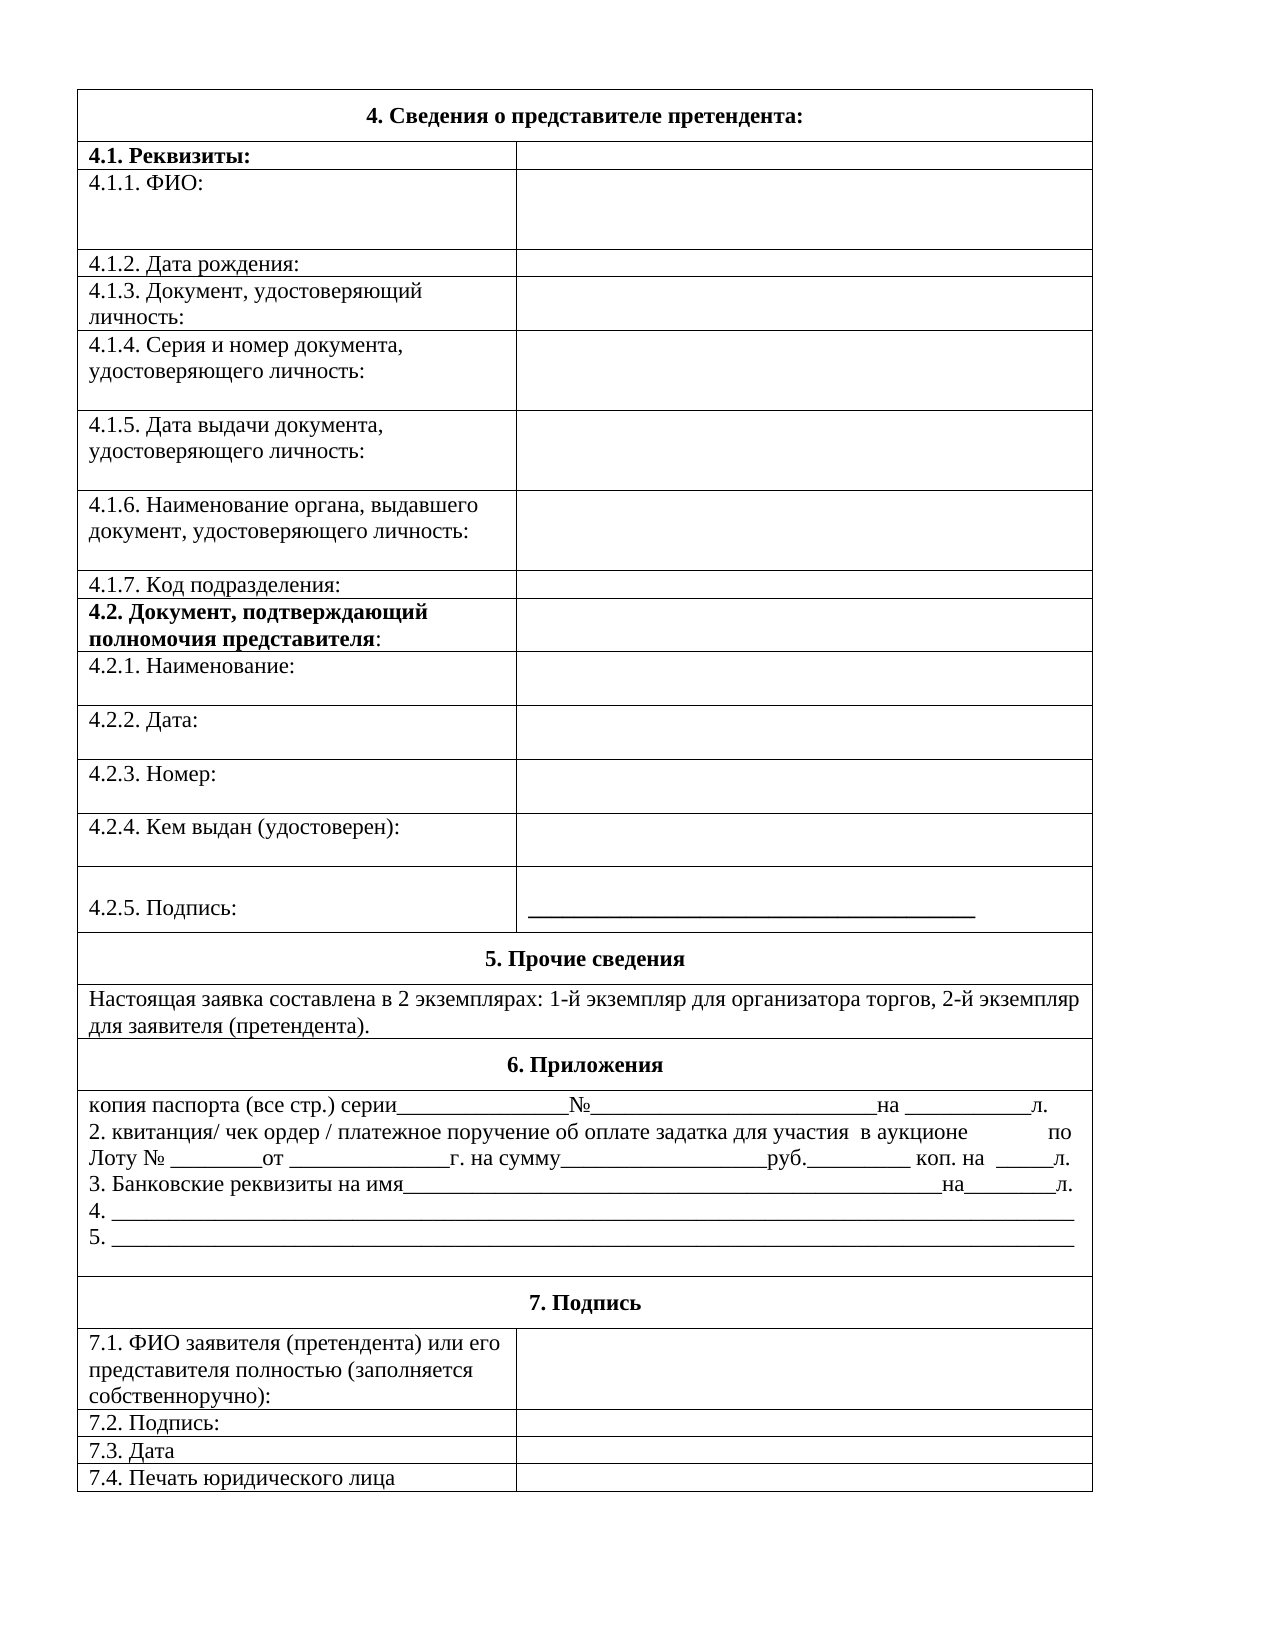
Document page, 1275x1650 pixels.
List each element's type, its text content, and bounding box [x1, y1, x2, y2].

table_cell [517, 1410, 1092, 1436]
table_cell [517, 1437, 1092, 1463]
table_cell [517, 571, 1092, 597]
table_cell [517, 331, 1092, 410]
table_cell 4.1.5. Дата выдачи документа, удостоверяющего личность: [78, 411, 516, 490]
table_cell 4.2. Документ, подтверждающий полномочия представителя: [78, 599, 516, 651]
table_cell [517, 411, 1092, 490]
table_cell 7.3. Дата [78, 1437, 516, 1463]
table_cell [517, 814, 1092, 866]
table_cell копия паспорта (все стр.) серии_______________№_________________________на ___________л. 2. квитанция/ чек ордер / платежное поручение об оплате задатка для участия в аукционе по Лоту № ________от ______________г. на сумму__________________руб._________ коп. на _____л. 3. Банковские реквизиты на имя_______________________________________________на________л. 4. ____________________________________________________________________________________ 5. ____________________________________________________________________________________ [78, 1091, 1092, 1276]
table_cell 7. Подпись [78, 1277, 1092, 1328]
table_cell 4.2.5. Подпись: [78, 867, 516, 932]
table_cell 4.1.1. ФИО: [78, 170, 516, 248]
table_cell 4.2.3. Номер: [78, 760, 516, 812]
table_cell [517, 142, 1092, 168]
table_cell 6. Приложения [78, 1039, 1092, 1090]
table_cell 4.1.4. Серия и номер документа, удостоверяющего личность: [78, 331, 516, 410]
table_cell [517, 250, 1092, 276]
table_cell 4.1.6. Наименование органа, выдавшего документ, удостоверяющего личность: [78, 491, 516, 570]
table_cell Настоящая заявка составлена в 2 экземплярах: 1-й экземпляр для организатора торгов, 2-й экземпляр для заявителя (претендента). [78, 985, 1092, 1038]
table_cell [517, 599, 1092, 651]
table_cell 4.2.1. Наименование: [78, 652, 516, 705]
table_cell 7.4. Печать юридического лица [78, 1464, 516, 1491]
table_cell [517, 170, 1092, 248]
table_cell 5. Прочие сведения [78, 933, 1092, 984]
table_cell 4.1. Реквизиты: [78, 142, 516, 168]
table_cell 7.2. Подпись: [78, 1410, 516, 1436]
table_cell 4.2.2. Дата: [78, 706, 516, 759]
table_cell 4.1.2. Дата рождения: [78, 250, 516, 276]
table_cell 4.1.3. Документ, удостоверяющий личность: [78, 277, 516, 330]
table_cell 4. Сведения о представителе претендента: [78, 90, 1092, 141]
table_cell 4.2.4. Кем выдан (удостоверен): [78, 814, 516, 866]
table_cell [517, 652, 1092, 705]
table_cell [517, 277, 1092, 330]
table_cell 4.1.7. Код подразделения: [78, 571, 516, 597]
table_cell [517, 706, 1092, 759]
table_cell [517, 760, 1092, 812]
table_cell [517, 1464, 1092, 1491]
table_cell [517, 491, 1092, 570]
table_cell _______________________________________ [517, 867, 1092, 932]
table_cell 7.1. ФИО заявителя (претендента) или его представителя полностью (заполняется собственноручно): [78, 1329, 516, 1408]
table_cell [517, 1329, 1092, 1408]
